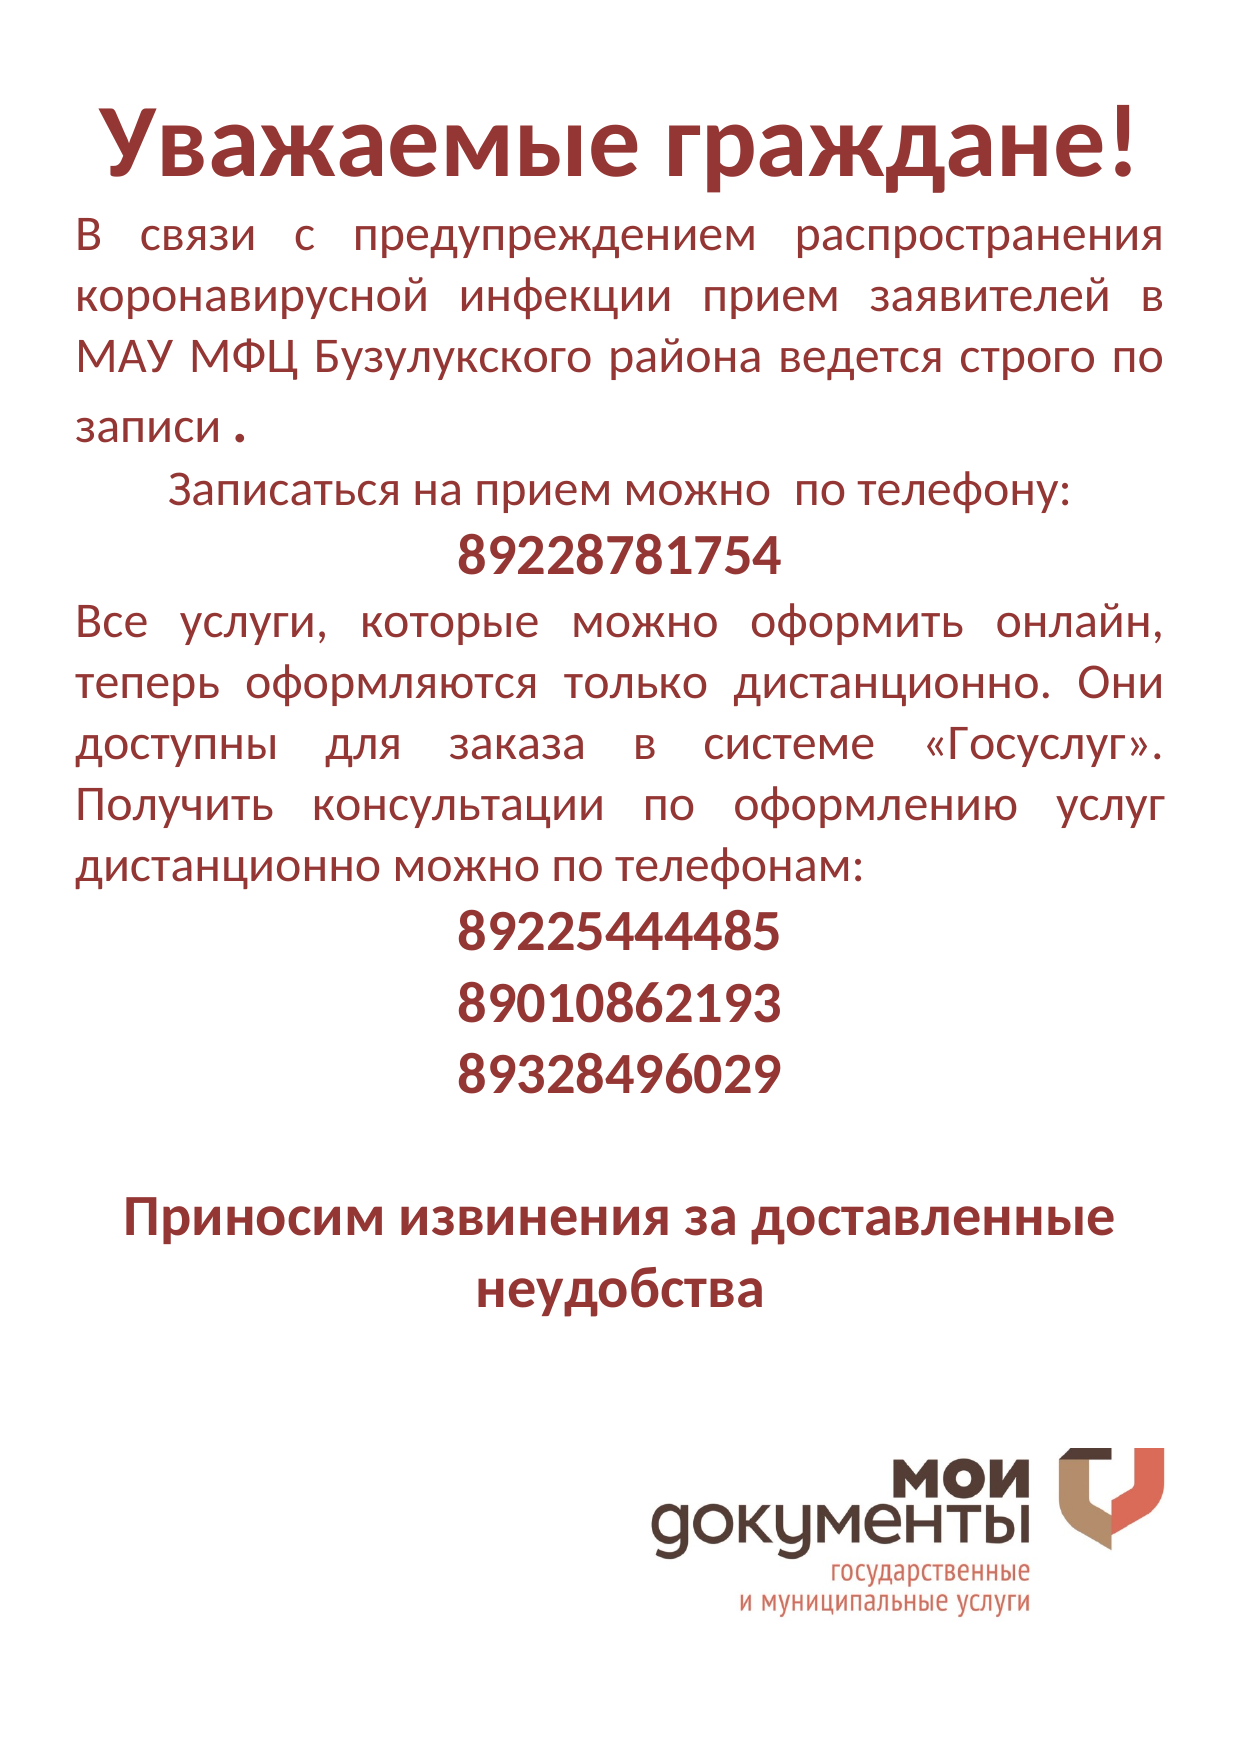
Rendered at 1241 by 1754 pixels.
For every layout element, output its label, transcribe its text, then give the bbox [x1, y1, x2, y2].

text Уважаемые граждане! [75, 75, 1165, 202]
text 89225444485 [75, 894, 1165, 965]
text Записаться на прием можно по телефону: 89228781754 [75, 457, 1165, 589]
text 89328496029 [75, 1037, 1165, 1108]
text Приносим извинения за доставленные неудобства [75, 1179, 1165, 1322]
text В связи с предупреждением распространения коронавирусной инфекции прием заявителей в МАУ МФЦ Бузулукского района ведется строго по записи . [75, 202, 1165, 457]
text 89010862193 [75, 965, 1165, 1037]
picture [648, 1448, 1166, 1621]
text Все услуги, которые можно оформить онлайн, теперь оформляются только дистанционно. Они доступны для заказа в системе «Госуслуг». Получить консультации по оформлению услуг дистанционно можно по телефонам: [75, 589, 1165, 894]
